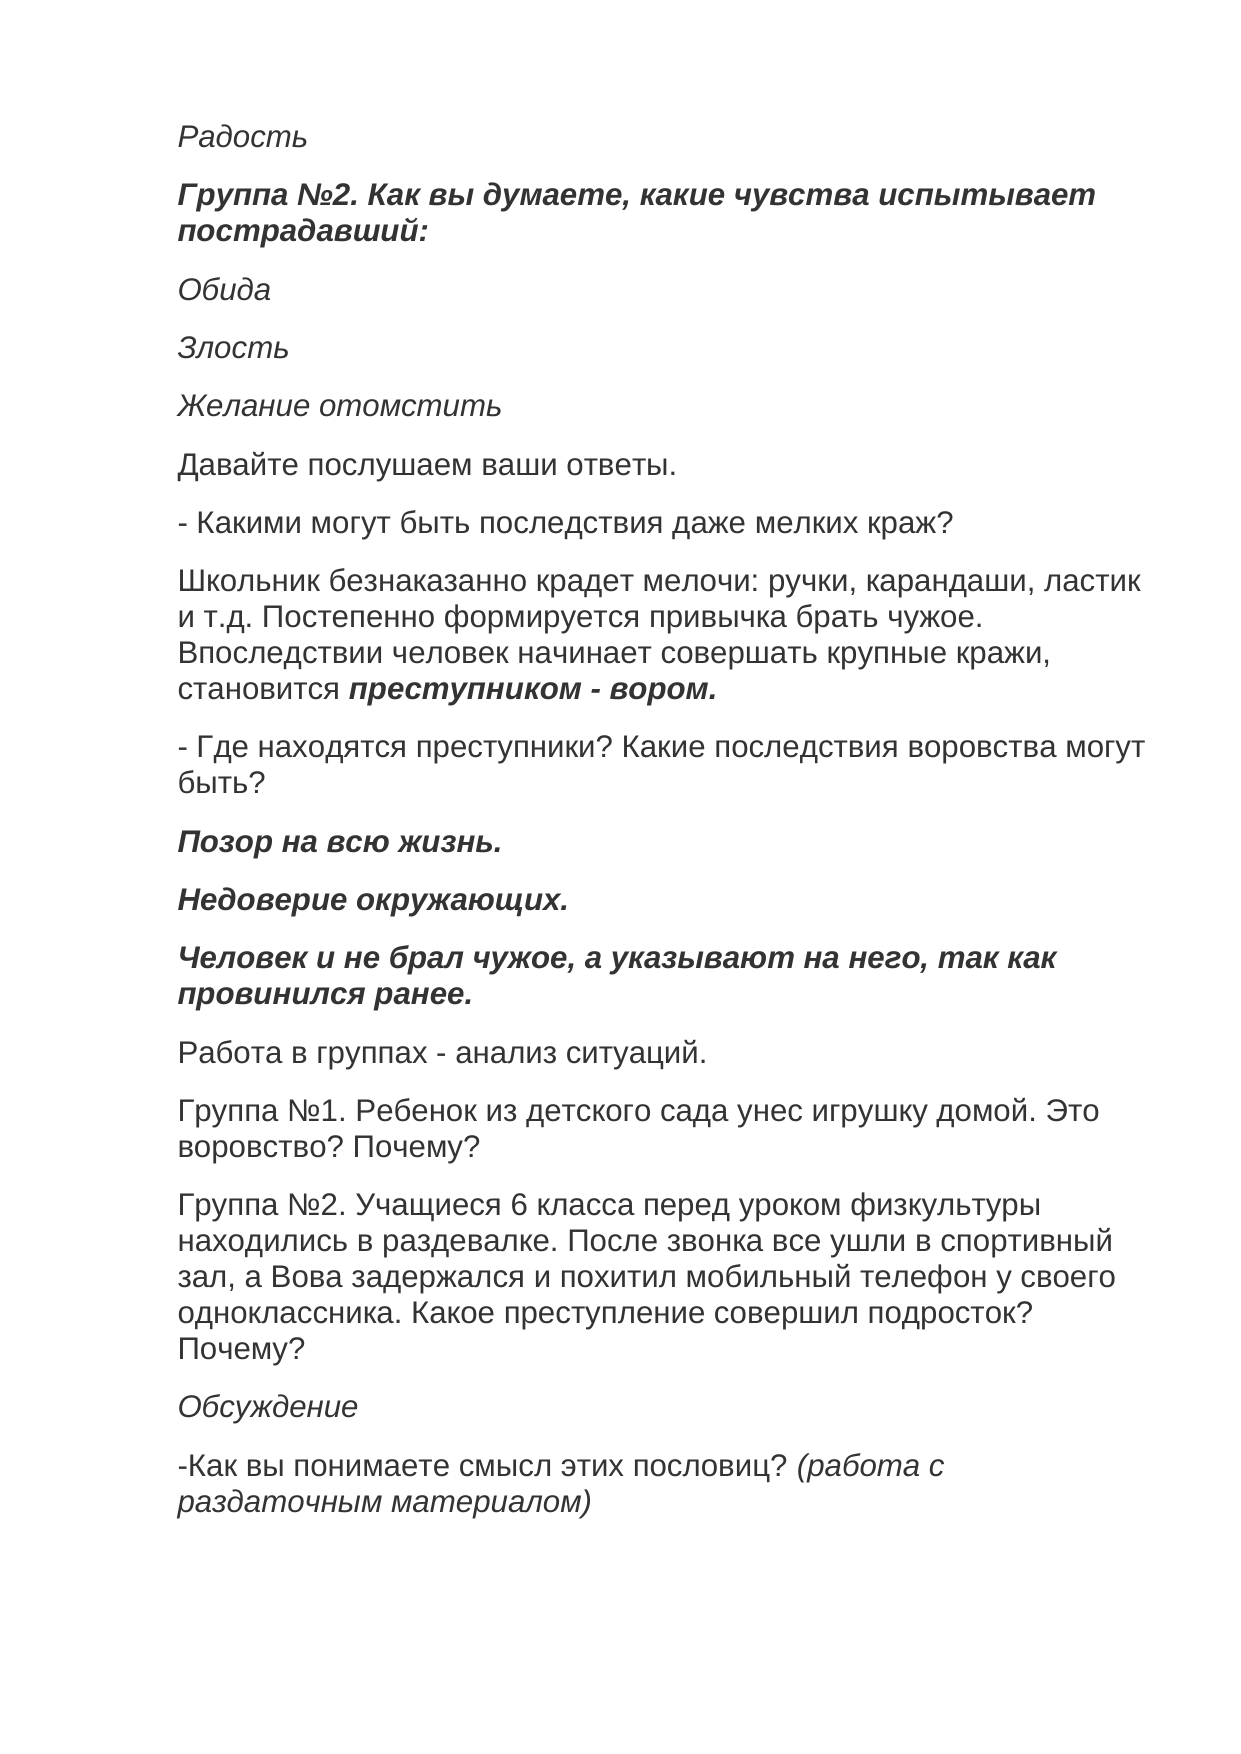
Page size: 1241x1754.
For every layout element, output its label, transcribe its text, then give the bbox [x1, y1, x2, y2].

text Позор на всю жизнь. [177, 823, 1152, 859]
text Обсуждение [177, 1388, 1152, 1424]
text Группа №2. Как вы думаете, какие чувства испытывает пострадавший: [177, 176, 1152, 248]
text - Какими могут быть последствия даже мелких краж? [177, 504, 1152, 540]
text Недоверие окружающих. [177, 881, 1152, 917]
text Желание отомстить [177, 387, 1152, 423]
text - Где находятся преступники? Какие последствия воровства могут быть? [177, 728, 1152, 800]
text Давайте послушаем ваши ответы. [177, 446, 1152, 482]
text Школьник безнаказанно крадет мелочи: ручки, карандаши, ластик и т.д. Постепенно формируется привычка брать чужое. Впоследствии человек начинает совершать крупные кражи, становится преступником - вором. [177, 562, 1152, 706]
text Работа в группах - анализ ситуаций. [177, 1034, 1152, 1070]
text -Как вы понимаете смысл этих пословиц? (работа с раздаточным материалом) [177, 1447, 1152, 1519]
text Человек и не брал чужое, а указывают на него, так как провинился ранее. [177, 939, 1152, 1011]
text Группа №2. Учащиеся 6 класса перед уроком физкультуры находились в раздевалке. После звонка все ушли в спортивный зал, а Вова задержался и похитил мобильный телефон у своего одноклассника. Какое преступление совершил подросток? Почему? [177, 1186, 1152, 1366]
text Группа №1. Ребенок из детского сада унес игрушку домой. Это воровство? Почему? [177, 1092, 1152, 1164]
text Злость [177, 329, 1152, 365]
text Обида [177, 271, 1152, 307]
text Радость [177, 118, 1152, 154]
